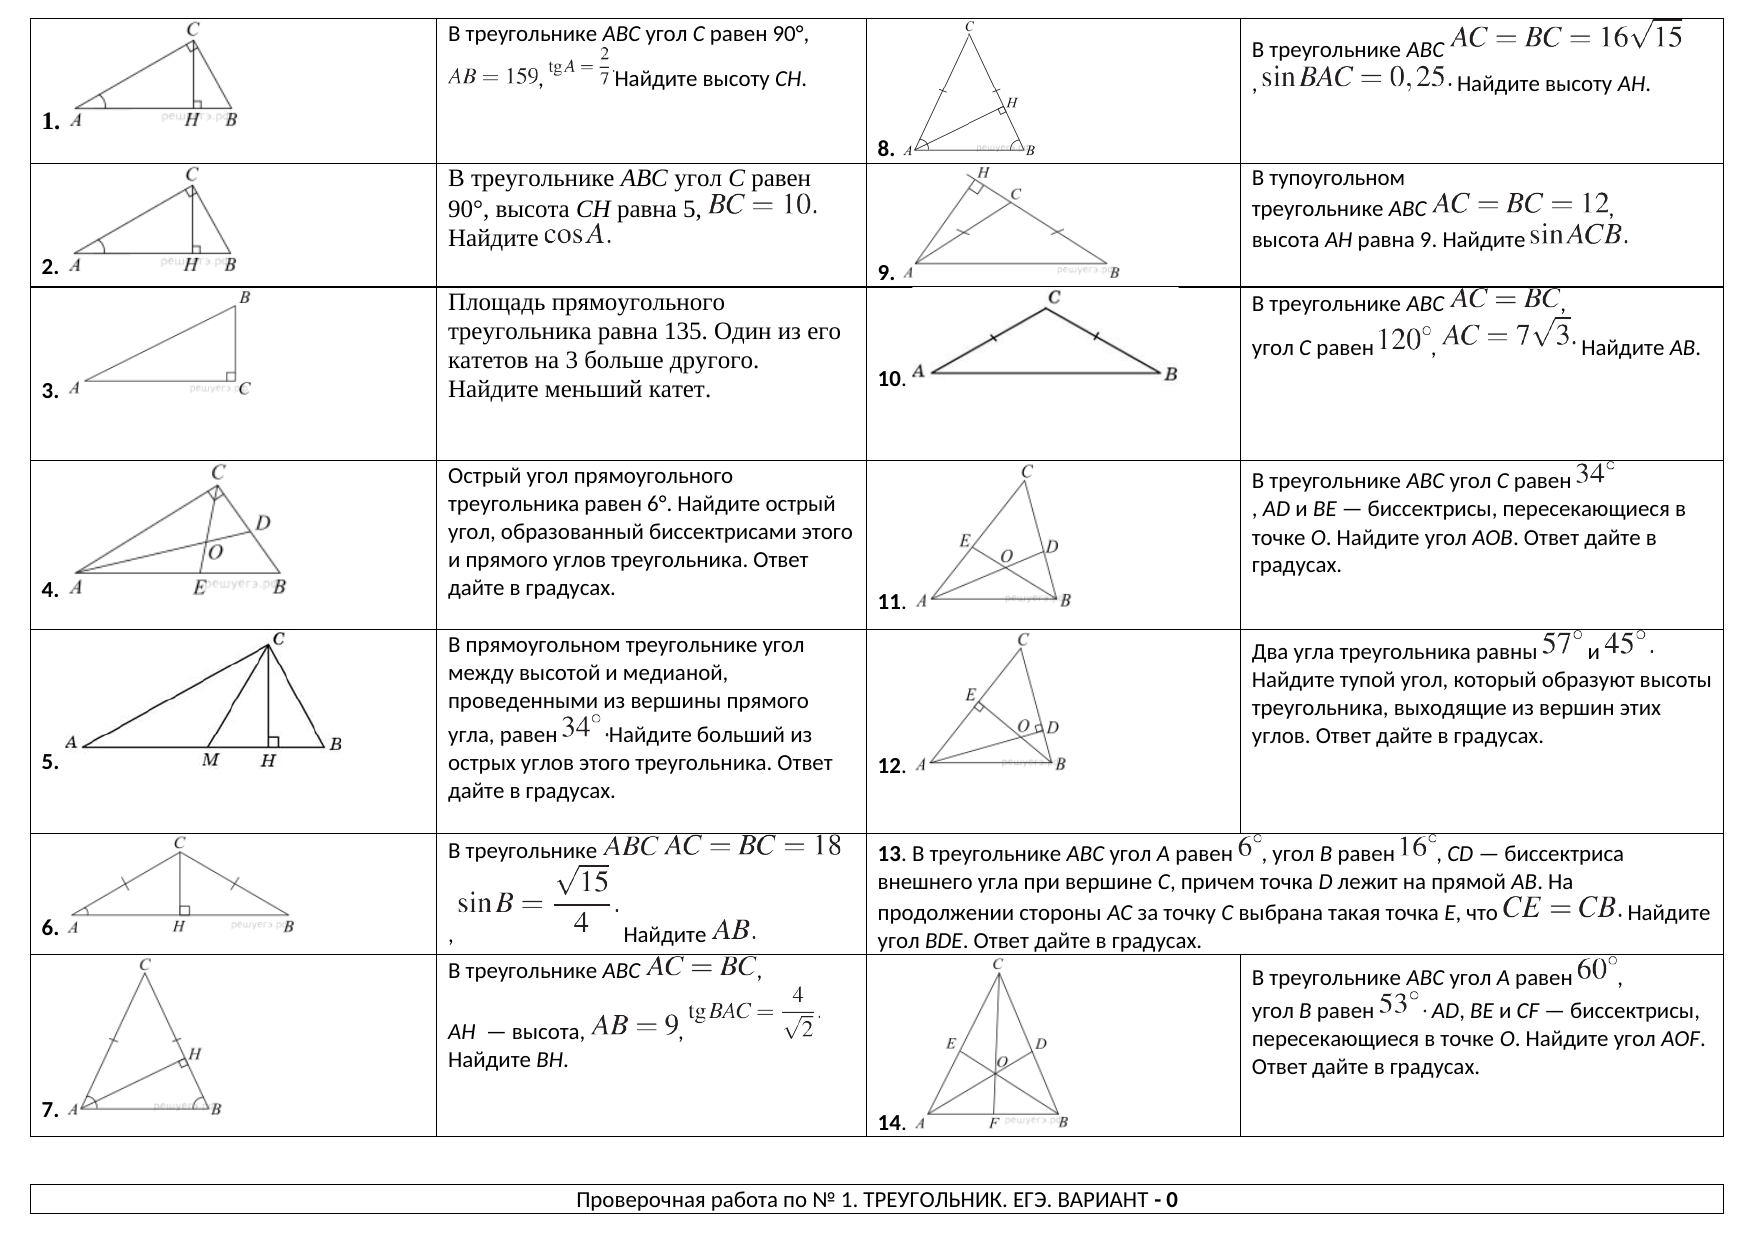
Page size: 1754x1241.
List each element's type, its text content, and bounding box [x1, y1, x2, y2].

picture [1441, 316, 1576, 356]
table_cell 4. [31, 461, 436, 629]
picture [544, 222, 611, 247]
picture [1530, 222, 1628, 248]
picture [447, 67, 538, 87]
picture [901, 163, 1123, 281]
picture [912, 955, 1070, 1131]
picture [1577, 955, 1617, 985]
picture [901, 18, 1037, 157]
table_cell В треугольнике ABC угол A равен , угол B равен AD, BE и CF — биссектрисы, пересекающиеся в точке O. Найдите угол AOF. Ответ дайте в градусах. [1241, 955, 1723, 1136]
picture [912, 460, 1075, 610]
picture [65, 630, 342, 770]
picture [65, 163, 239, 275]
table_cell В треугольнике ABC , угол C равен , Найдите AB. [1241, 288, 1723, 460]
table_cell 5. [31, 630, 436, 832]
table_cell В треугольнике ABC , AH — высота, , Найдите BH. [437, 955, 866, 1136]
table_cell В тупоугольном треугольнике ABC , высота AH равна 9. Найдите [1241, 164, 1723, 286]
picture [1542, 630, 1582, 660]
picture [1449, 287, 1561, 311]
picture [1503, 895, 1622, 921]
table_cell В треугольнике ABC , Найдите высоту AH. [1241, 19, 1723, 162]
picture [65, 287, 254, 399]
picture [645, 955, 757, 979]
picture [64, 955, 225, 1118]
table_header Проверочная работа по № 1. ТРЕУГОЛЬНИК. ЕГЭ. ВАРИАНТ - 0 [31, 1185, 1723, 1213]
picture [1400, 833, 1437, 862]
table_cell 2. [31, 164, 436, 286]
table_cell 9. [867, 164, 1240, 286]
picture [1604, 630, 1654, 660]
table_cell В треугольнике ABC угол C равен , AD и BE — биссектрисы, пересекающиеся в точке O. Найдите угол AOB. Ответ дайте в градусах. [1241, 461, 1723, 629]
table_cell 6. [31, 834, 436, 954]
picture [1449, 18, 1683, 58]
picture [1379, 990, 1427, 1019]
table_cell 10. [867, 288, 1240, 460]
table_cell Площадь прямоугольного треугольника равна 135. Один из его катетов на 3 больше другого. Найдите меньший катет. [437, 288, 866, 460]
table_cell 12. [867, 630, 1240, 832]
picture [912, 630, 1069, 773]
picture [562, 713, 609, 743]
picture [688, 984, 820, 1039]
table_cell 8. [867, 19, 1240, 162]
table_cell В треугольнике ABC угол C равен 90°, высота CH равна 5, Найдите [437, 164, 866, 286]
table_cell 1. [31, 19, 436, 162]
table_cell 7. [31, 955, 436, 1136]
picture [458, 864, 619, 943]
picture [548, 46, 615, 87]
picture [64, 833, 297, 936]
table_cell В прямоугольном треугольнике угол между высотой и медианой, проведенными из вершины прямого угла, равен Найдите больший из острых углов этого треугольника. Ответ дайте в градусах. [437, 630, 866, 832]
table_cell 3. [31, 288, 436, 460]
picture [1576, 460, 1615, 489]
table_cell 11. [867, 461, 1240, 629]
picture [65, 460, 291, 598]
table_cell 13. В треугольнике ABC угол A равен , угол B равен , CD — биссектриса внешнего угла при вершине C, причем точка D лежит на прямой AB. На продолжении стороны AC за точку C выбрана такая точка E, что Найдите угол BDE. Ответ дайте в градусах. [867, 834, 1723, 954]
picture [590, 1014, 678, 1039]
table_cell В треугольнике , Найдите [437, 834, 866, 954]
picture [66, 18, 240, 130]
picture [711, 918, 756, 943]
picture [1431, 191, 1609, 217]
picture [602, 835, 659, 859]
picture [1379, 326, 1431, 356]
table_cell Острый угол прямоугольного треугольника равен 6°. Найдите острый угол, образованный биссектрисами этого и прямого углов треугольника. Ответ дайте в градусах. [437, 461, 866, 629]
picture [912, 287, 1179, 386]
table_cell 14. [867, 955, 1240, 1136]
table_cell В треугольнике ABC угол C равен 90°, , Найдите высоту CH. [437, 19, 866, 162]
picture [1238, 833, 1262, 862]
picture [663, 833, 841, 859]
picture [1262, 63, 1452, 92]
picture [707, 192, 817, 218]
table_cell Два угла треугольника равны и Найдите тупой угол, который образуют высоты треугольника, выходящие из вершин этих углов. Ответ дайте в градусах. [1241, 630, 1723, 832]
